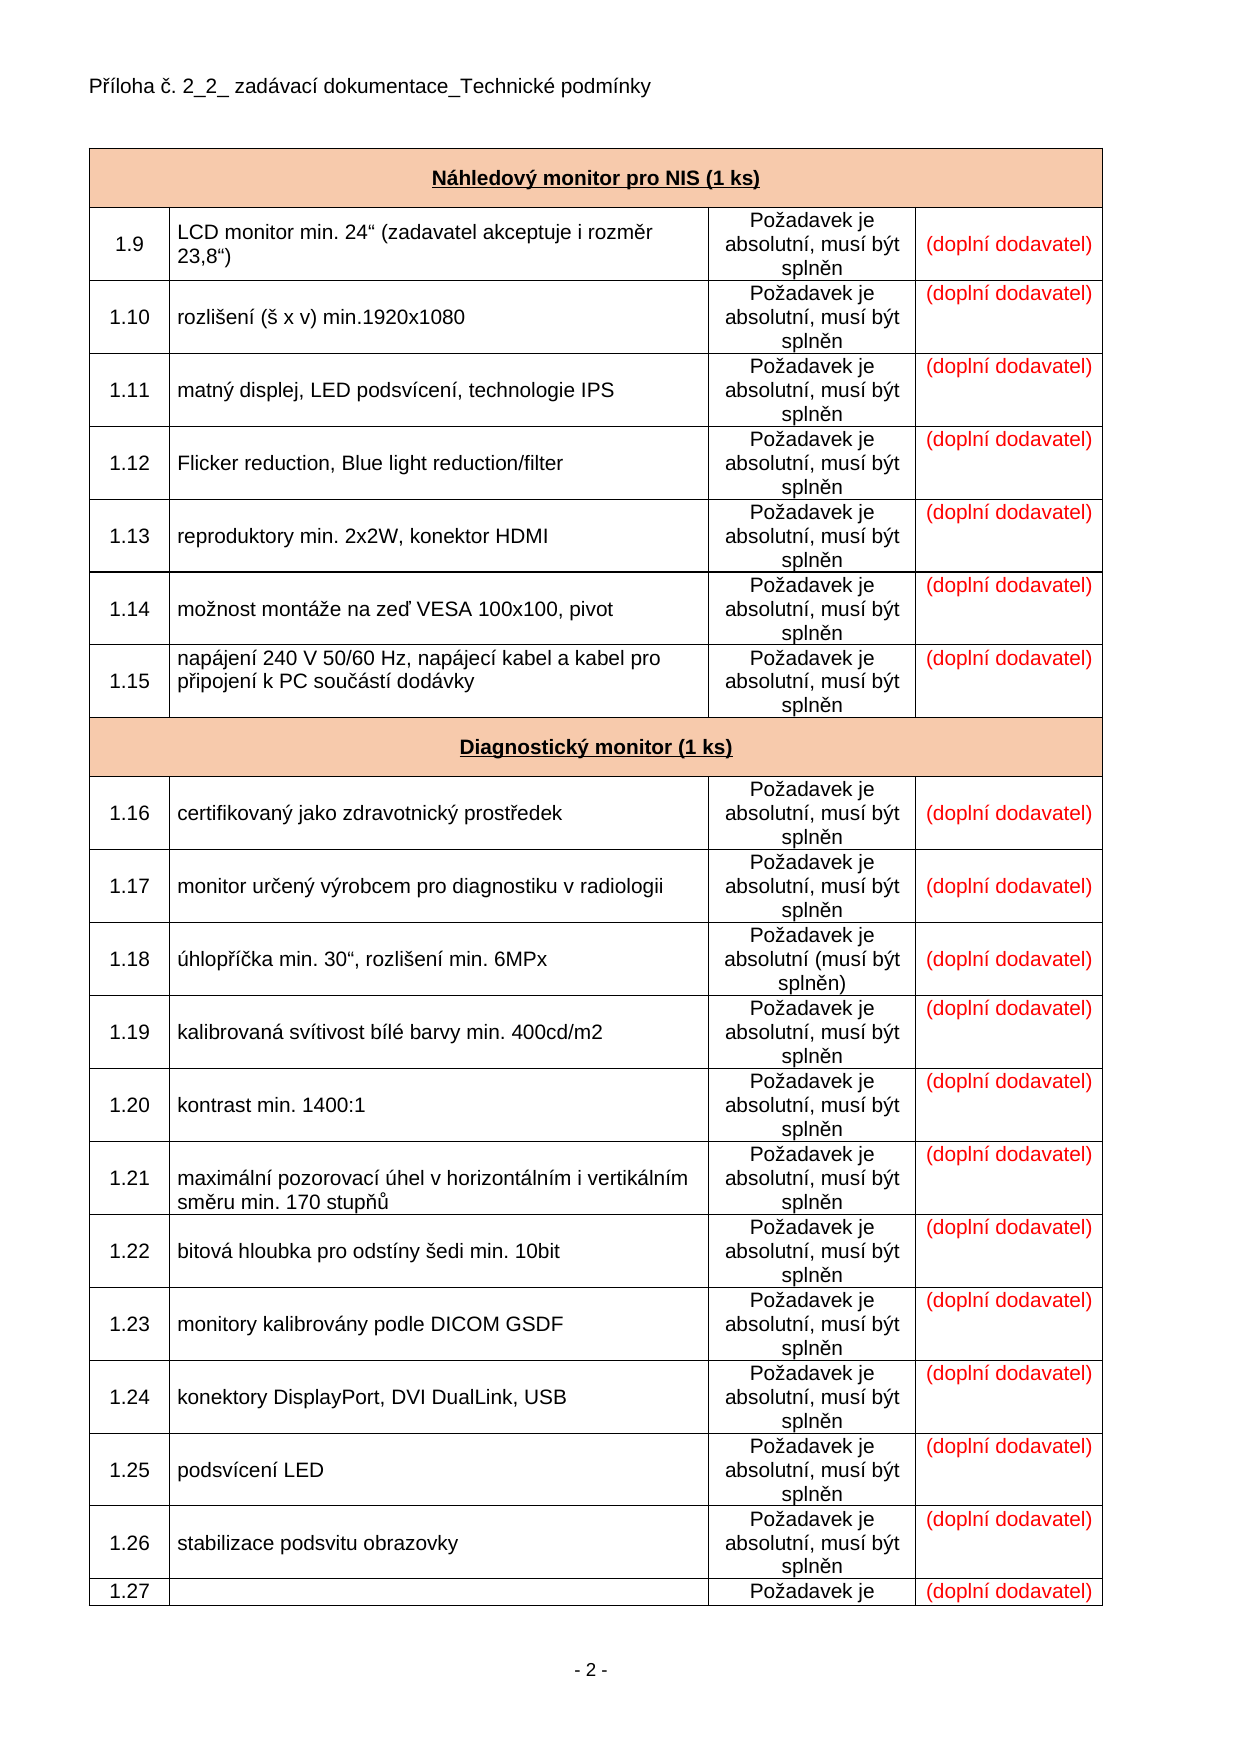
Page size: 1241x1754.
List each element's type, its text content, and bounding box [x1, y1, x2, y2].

table_cell Požadavek je absolutní, musí být splněn [709, 1288, 915, 1359]
table_cell napájení 240 V 50/60 Hz, napájecí kabel a kabel pro připojení k PC součástí dodávky [170, 645, 708, 717]
table_cell LCD monitor min. 24“ (zadavatel akceptuje i rozměr 23,8“) [170, 208, 708, 280]
table_cell (doplní dodavatel) [916, 1215, 1102, 1287]
table_cell rozlišení (š x v) min.1920x1080 [170, 281, 708, 353]
table_cell Požadavek je absolutní, musí být splněn [709, 1506, 915, 1578]
table_cell Požadavek je absolutní, musí být splněn [709, 1215, 915, 1287]
table_cell bitová hloubka pro odstíny šedi min. 10bit [170, 1215, 708, 1287]
table_cell (doplní dodavatel) [916, 1434, 1102, 1505]
table_cell 1.11 [90, 354, 169, 426]
table_cell Požadavek je absolutní, musí být splněn [709, 1434, 915, 1505]
table_cell (doplní dodavatel) [916, 500, 1102, 571]
table_cell Požadavek je absolutní, musí být splněn [709, 1142, 915, 1214]
table_cell kontrast min. 1400:1 [170, 1069, 708, 1141]
table_cell 1.22 [90, 1215, 169, 1287]
table_cell Diagnostický monitor (1 ks) [90, 718, 1102, 776]
table_cell 1.23 [90, 1288, 169, 1359]
table_cell 1.9 [90, 208, 169, 280]
table_cell monitory kalibrovány podle DICOM GSDF [170, 1288, 708, 1359]
table_cell 1.18 [90, 923, 169, 995]
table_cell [170, 1579, 708, 1605]
table_cell (doplní dodavatel) [916, 923, 1102, 995]
table_cell Požadavek je absolutní, musí být splněn [709, 996, 915, 1068]
table_cell podsvícení LED [170, 1434, 708, 1505]
table_cell (doplní dodavatel) [916, 1506, 1102, 1578]
table_cell (doplní dodavatel) [916, 777, 1102, 849]
table_cell Požadavek je absolutní, musí být splněn [709, 354, 915, 426]
table_cell (doplní dodavatel) [916, 1361, 1102, 1432]
table_cell 1.15 [90, 645, 169, 717]
table_cell Flicker reduction, Blue light reduction/filter [170, 427, 708, 498]
table_cell (doplní dodavatel) [916, 281, 1102, 353]
table_cell (doplní dodavatel) [916, 573, 1102, 644]
table_cell 1.16 [90, 777, 169, 849]
table_cell (doplní dodavatel) [916, 208, 1102, 280]
table_cell 1.27 [90, 1579, 169, 1605]
table_cell Požadavek je absolutní, musí být splněn [709, 208, 915, 280]
table_cell možnost montáže na zeď VESA 100x100, pivot [170, 573, 708, 644]
table_cell 1.24 [90, 1361, 169, 1432]
table_cell Požadavek je absolutní, musí být splněn [709, 645, 915, 717]
table_cell Požadavek je absolutní, musí být splněn [709, 427, 915, 498]
table_cell (doplní dodavatel) [916, 1142, 1102, 1214]
table_cell (doplní dodavatel) [916, 850, 1102, 922]
table_cell Požadavek je absolutní, musí být splněn [709, 1069, 915, 1141]
table_cell (doplní dodavatel) [916, 1579, 1102, 1605]
table_cell (doplní dodavatel) [916, 427, 1102, 498]
table_cell (doplní dodavatel) [916, 1069, 1102, 1141]
table_cell 1.20 [90, 1069, 169, 1141]
table_cell Požadavek je absolutní, musí být splněn [709, 777, 915, 849]
table_cell Požadavek je absolutní (musí být splněn) [709, 923, 915, 995]
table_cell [709, 1579, 915, 1605]
table_cell matný displej, LED podsvícení, technologie IPS [170, 354, 708, 426]
table_cell certifikovaný jako zdravotnický prostředek [170, 777, 708, 849]
table_cell Požadavek je absolutní, musí být splněn [709, 1361, 915, 1432]
table_cell 1.10 [90, 281, 169, 353]
table_cell (doplní dodavatel) [916, 354, 1102, 426]
table_cell 1.12 [90, 427, 169, 498]
table_cell 1.17 [90, 850, 169, 922]
table_cell (doplní dodavatel) [916, 1288, 1102, 1359]
table_cell 1.25 [90, 1434, 169, 1505]
table_cell maximální pozorovací úhel v horizontálním i vertikálním směru min. 170 stupňů [170, 1142, 708, 1214]
table_cell Požadavek je absolutní, musí být splněn [709, 850, 915, 922]
table_cell Požadavek je absolutní, musí být splněn [709, 500, 915, 571]
table_cell kalibrovaná svítivost bílé barvy min. 400cd/m2 [170, 996, 708, 1068]
table_cell Požadavek je absolutní, musí být splněn [709, 281, 915, 353]
table_cell 1.26 [90, 1506, 169, 1578]
table_cell 1.19 [90, 996, 169, 1068]
table_cell stabilizace podsvitu obrazovky [170, 1506, 708, 1578]
table_cell 1.13 [90, 500, 169, 571]
table_cell 1.21 [90, 1142, 169, 1214]
table_cell (doplní dodavatel) [916, 996, 1102, 1068]
table_cell 1.14 [90, 573, 169, 644]
table_cell úhlopříčka min. 30“, rozlišení min. 6MPx [170, 923, 708, 995]
table_cell Požadavek je absolutní, musí být splněn [709, 573, 915, 644]
table_cell konektory DisplayPort, DVI DualLink, USB [170, 1361, 708, 1432]
table_cell monitor určený výrobcem pro diagnostiku v radiologii [170, 850, 708, 922]
table_cell reproduktory min. 2x2W, konektor HDMI [170, 500, 708, 571]
table_cell Náhledový monitor pro NIS (1 ks) [90, 149, 1102, 207]
table_cell (doplní dodavatel) [916, 645, 1102, 717]
